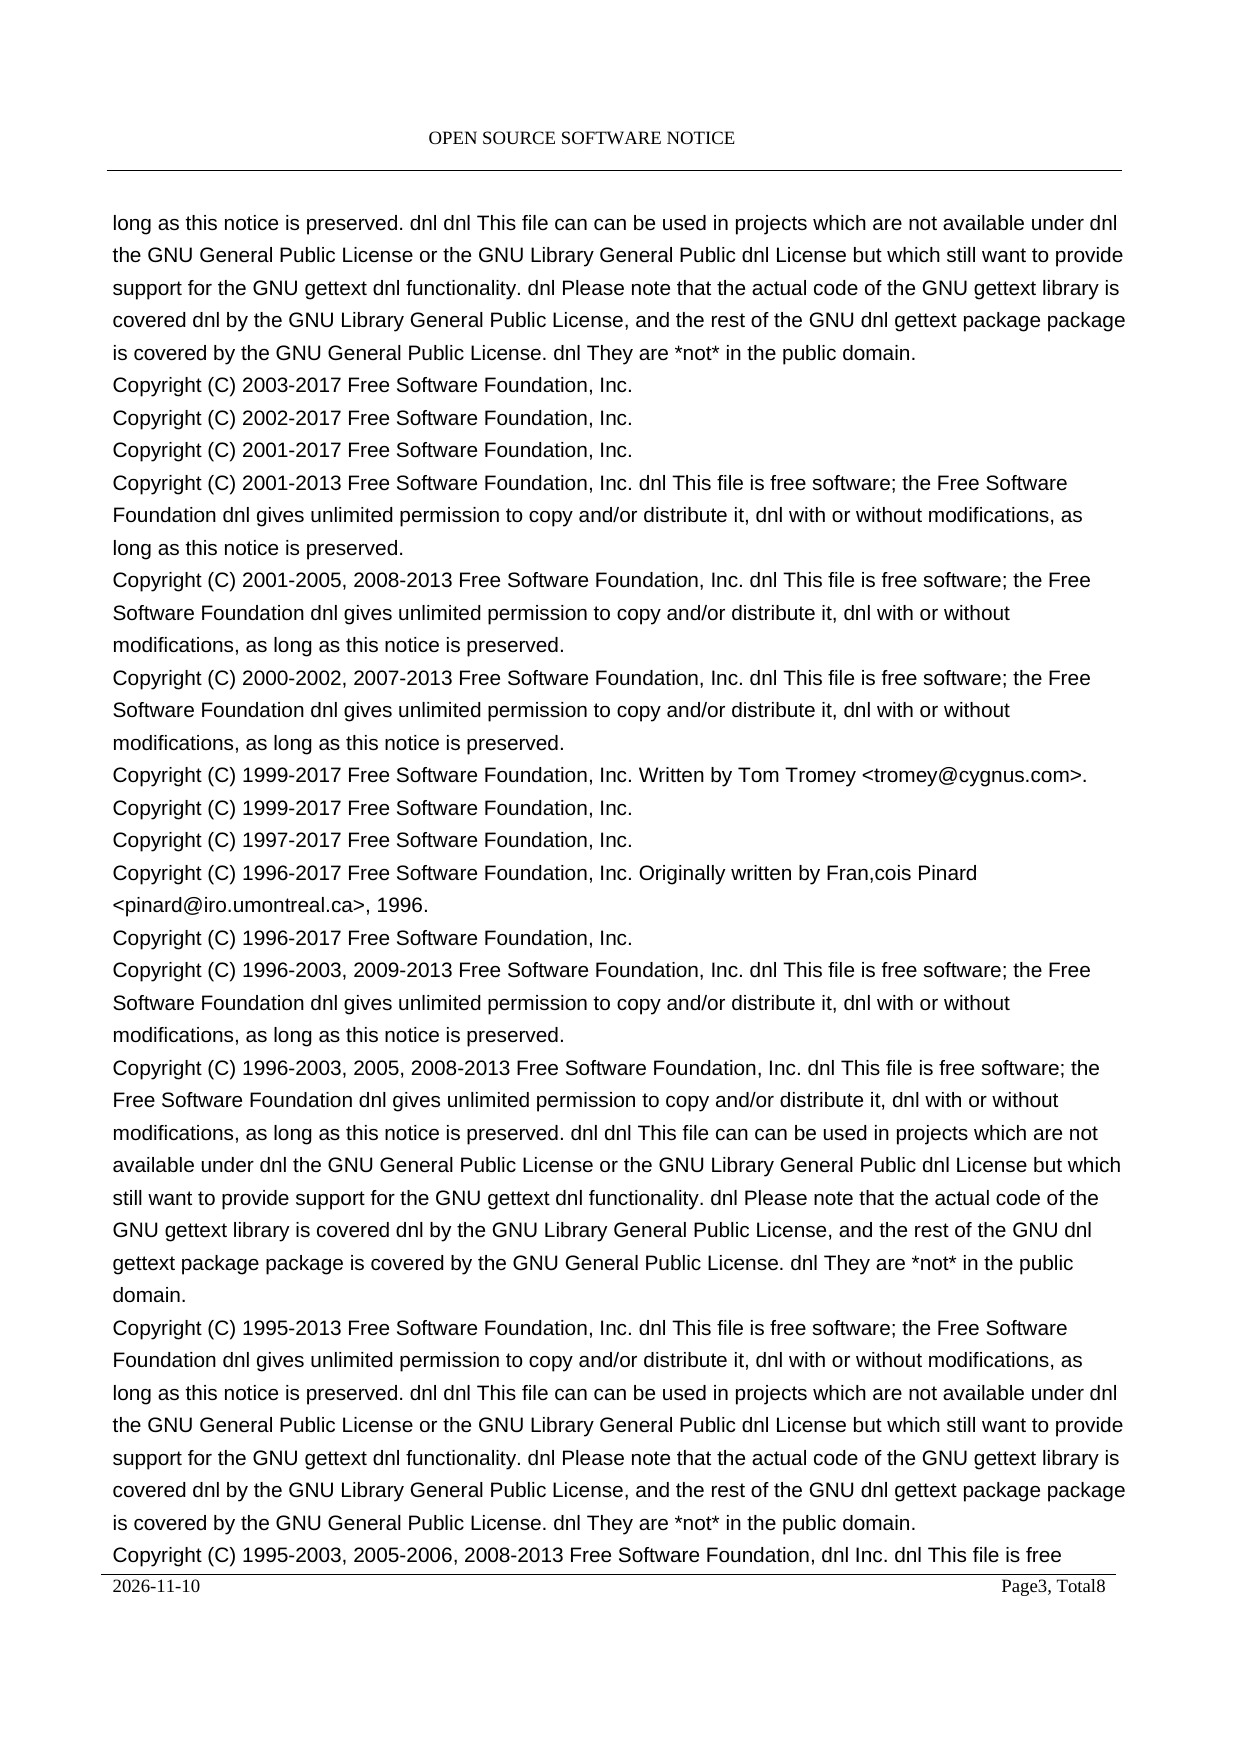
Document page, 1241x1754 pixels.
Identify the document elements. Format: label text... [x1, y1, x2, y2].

text Copyright (C) 1995-2013 Free Software Foundation, Inc. dnl This file is free software; the Free Software Foundation dnl gives unlimited permission to copy and/or distribute it, dnl with or without modifications, as long as this notice is preserved. dnl dnl This file can can be used in projects which are not available under dnl the GNU General Public License or the GNU Library General Public dnl License but which still want to provide support for the GNU gettext dnl functionality. dnl Please note that the actual code of the GNU gettext library is covered dnl by the GNU Library General Public License, and the rest of the GNU dnl gettext package package is covered by the GNU General Public License. dnl They are *not* in the public domain. [112, 1311, 1128, 1539]
text Copyright (C) 1996-2017 Free Software Foundation, Inc. [112, 921, 1128, 954]
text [112, 1539, 1128, 1571]
text Copyright (C) 2003-2017 Free Software Foundation, Inc. [112, 369, 1128, 401]
text Copyright (C) 2000-2002, 2007-2013 Free Software Foundation, Inc. dnl This file is free software; the Free Software Foundation dnl gives unlimited permission to copy and/or distribute it, dnl with or without modifications, as long as this notice is preserved. [112, 661, 1128, 759]
text Copyright (C) 1996-2017 Free Software Foundation, Inc. Originally written by Fran,cois Pinard <pinard@iro.umontreal.ca>, 1996. [112, 856, 1128, 921]
text Copyright (C) 1996-2003, 2005, 2008-2013 Free Software Foundation, Inc. dnl This file is free software; the Free Software Foundation dnl gives unlimited permission to copy and/or distribute it, dnl with or without modifications, as long as this notice is preserved. dnl dnl This file can can be used in projects which are not available under dnl the GNU General Public License or the GNU Library General Public dnl License but which still want to provide support for the GNU gettext dnl functionality. dnl Please note that the actual code of the GNU gettext library is covered dnl by the GNU Library General Public License, and the rest of the GNU dnl gettext package package is covered by the GNU General Public License. dnl They are *not* in the public domain. [112, 1051, 1128, 1311]
text Copyright (C) 2001-2017 Free Software Foundation, Inc. [112, 434, 1128, 466]
text Copyright (C) 1999-2017 Free Software Foundation, Inc. Written by Tom Tromey <tromey@cygnus.com>. [112, 759, 1128, 791]
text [112, 206, 1128, 369]
text Copyright (C) 1997-2017 Free Software Foundation, Inc. [112, 824, 1128, 856]
text Copyright (C) 1999-2017 Free Software Foundation, Inc. [112, 791, 1128, 824]
text Copyright (C) 2002-2017 Free Software Foundation, Inc. [112, 401, 1128, 434]
text Copyright (C) 1996-2003, 2009-2013 Free Software Foundation, Inc. dnl This file is free software; the Free Software Foundation dnl gives unlimited permission to copy and/or distribute it, dnl with or without modifications, as long as this notice is preserved. [112, 954, 1128, 1051]
text Copyright (C) 2001-2005, 2008-2013 Free Software Foundation, Inc. dnl This file is free software; the Free Software Foundation dnl gives unlimited permission to copy and/or distribute it, dnl with or without modifications, as long as this notice is preserved. [112, 564, 1128, 661]
text Copyright (C) 2001-2013 Free Software Foundation, Inc. dnl This file is free software; the Free Software Foundation dnl gives unlimited permission to copy and/or distribute it, dnl with or without modifications, as long as this notice is preserved. [112, 466, 1128, 564]
